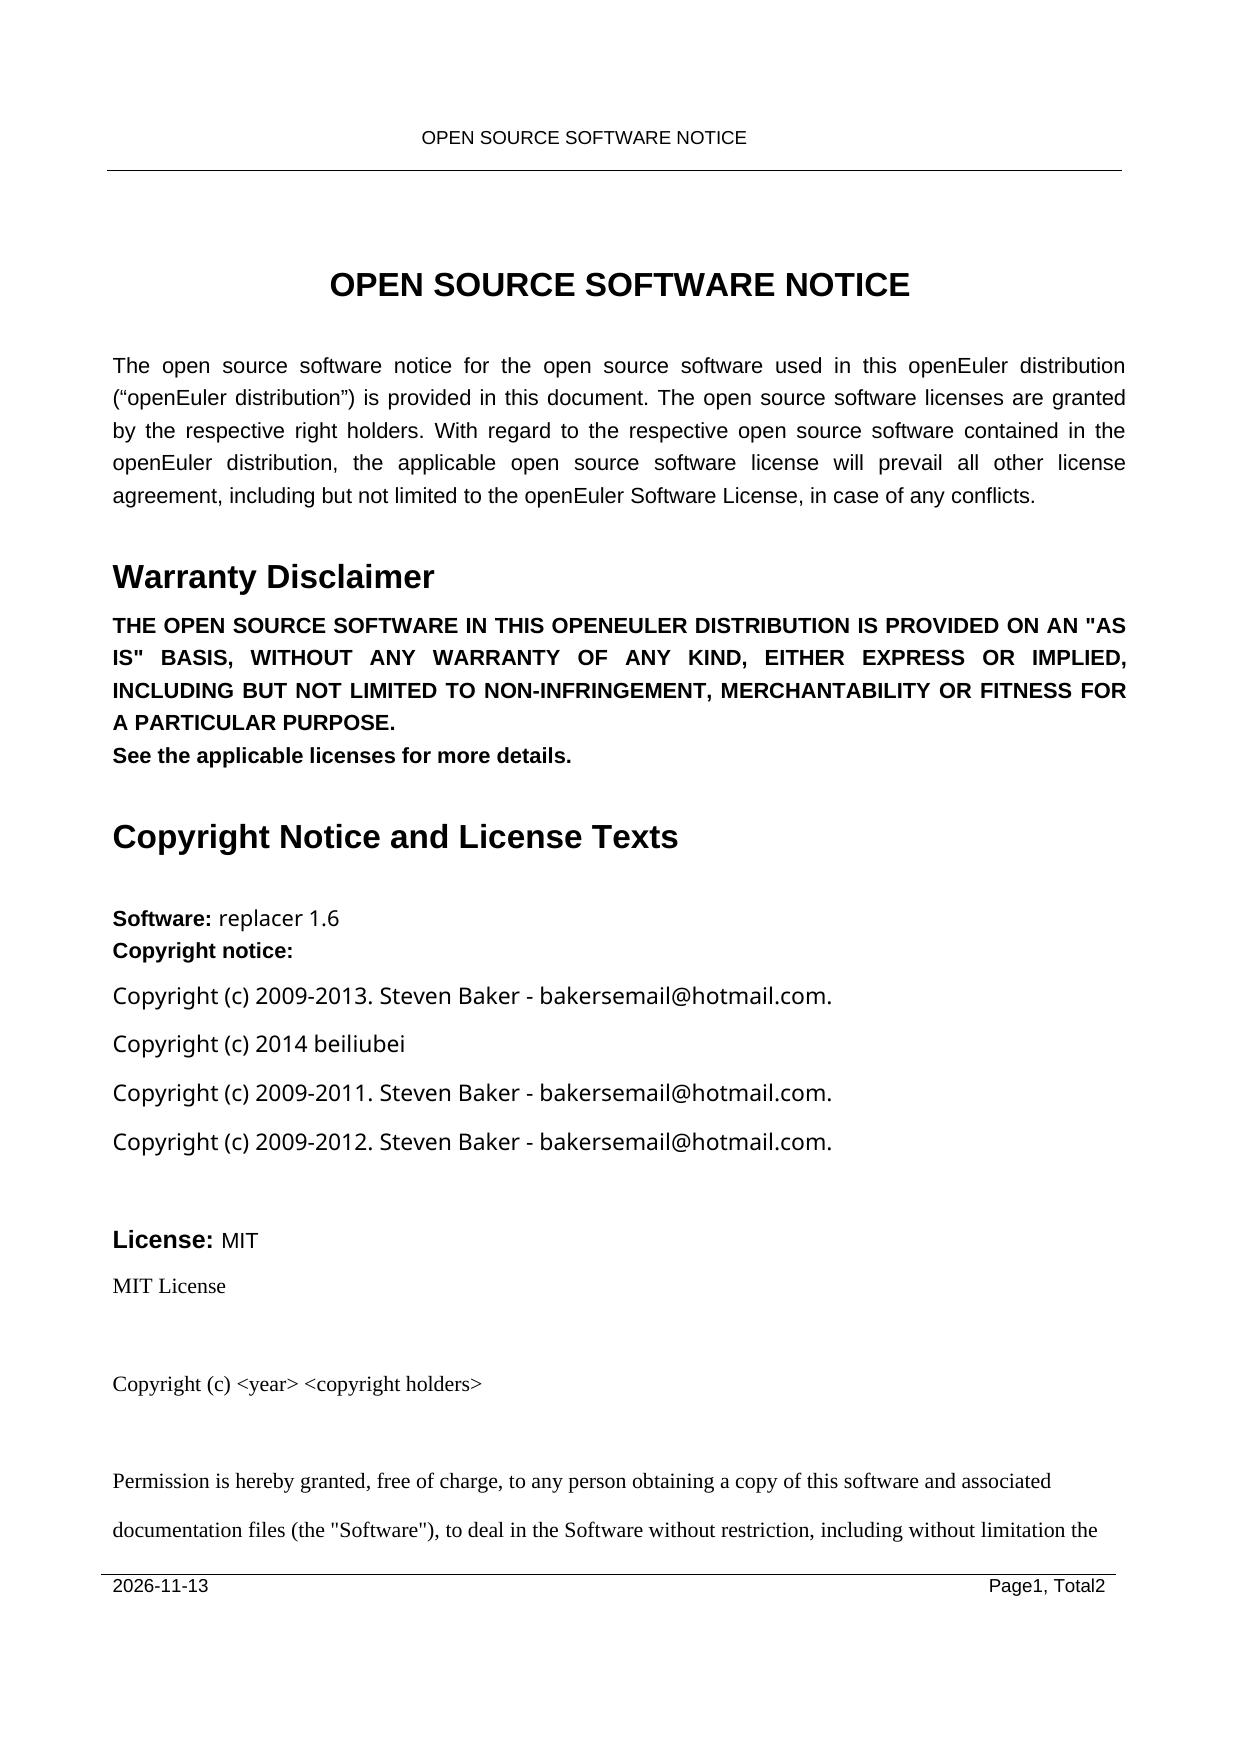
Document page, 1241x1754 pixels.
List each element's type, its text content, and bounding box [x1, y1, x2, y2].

text Copyright (c) 2009-2013. Steven Baker - bakersemail@hotmail.com. Copyright (c) 2014 beiliubei Copyright (c) 2009-2011. Steven Baker - bakersemail@hotmail.com. Copyright (c) 2009-2012. Steven Baker - bakersemail@hotmail.com. [112, 979, 1128, 1207]
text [112, 1270, 1128, 1546]
text Warranty Disclaimer [112, 544, 1128, 609]
text License: MIT [112, 1223, 1128, 1255]
text OPEN SOURCE SOFTWARE NOTICE [112, 251, 1128, 316]
text Software: replacer 1.6 [112, 901, 1128, 934]
text The open source software notice for the open source software used in this openEuler distribution (“openEuler distribution”) is provided in this document. The open source software licenses are granted by the respective right holders. With regard to the respective open source software contained in the openEuler distribution, the applicable open source software license will prevail all other license agreement, including but not limited to the openEuler Software License, in case of any conflicts. [112, 349, 1128, 511]
text THE OPEN SOURCE SOFTWARE IN THIS OPENEULER DISTRIBUTION IS PROVIDED ON AN "AS IS" BASIS, WITHOUT ANY WARRANTY OF ANY KIND, EITHER EXPRESS OR IMPLIED, INCLUDING BUT NOT LIMITED TO NON-INFRINGEMENT, MERCHANTABILITY OR FITNESS FOR A PARTICULAR PURPOSE. See the applicable licenses for more details. [112, 609, 1128, 771]
text Copyright notice: [112, 934, 1128, 966]
text Copyright Notice and License Texts [112, 804, 1128, 869]
